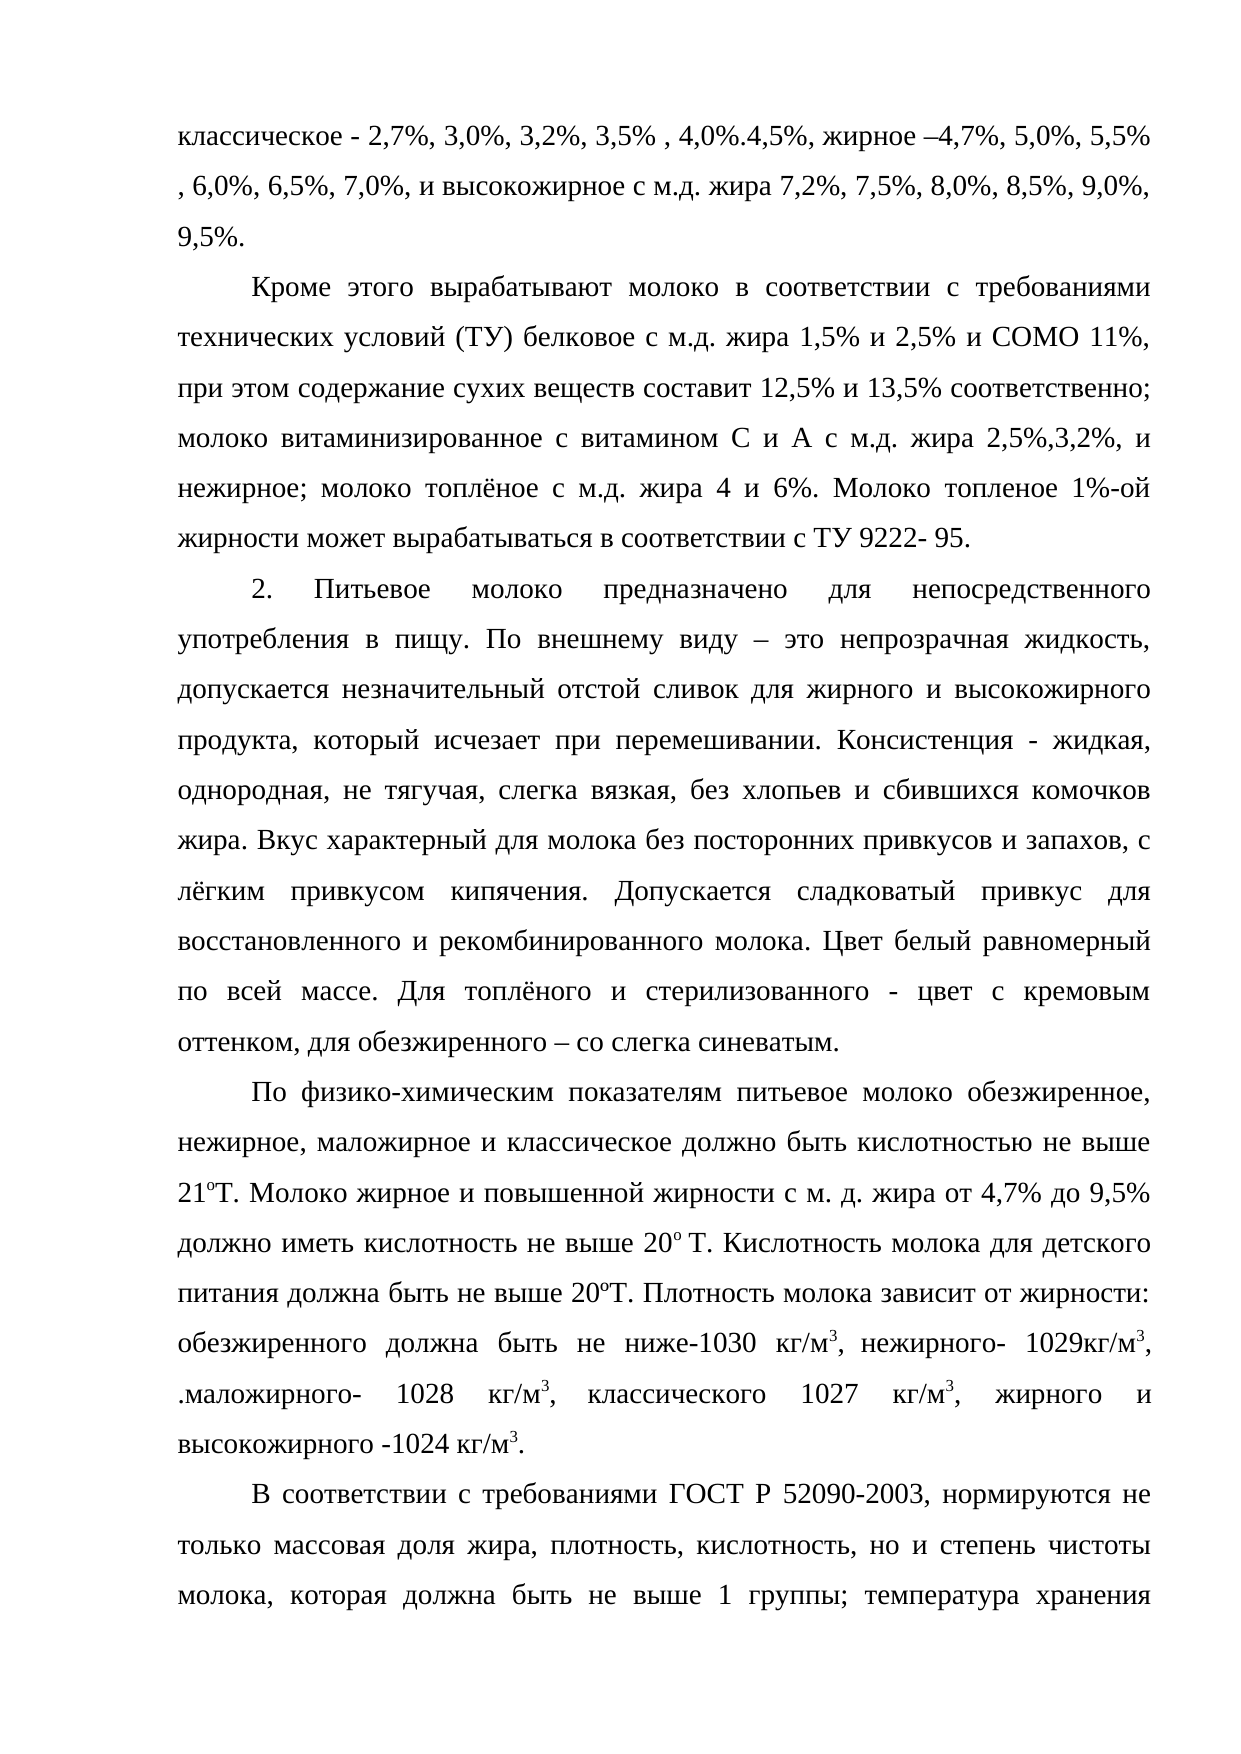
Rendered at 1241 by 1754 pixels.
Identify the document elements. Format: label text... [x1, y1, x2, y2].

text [177, 1477, 1152, 1611]
text 2. Питьевое молоко предназначено для непосредственного употребления в пищу. По внешнему виду – это непрозрачная жидкость, допускается незначительный отстой сливок для жирного и высокожирного продукта, который исчезает при перемешивании. Консистенция - жидкая, однородная, не тягучая, слегка вязкая, без хлопьев и сбившихся комочков жира. Вкус характерный для молока без посторонних привкусов и запахов, с лёгким привкусом кипячения. Допускается сладковатый привкус для восстановленного и рекомбинированного молока. Цвет белый равномерный по всей массе. Для топлёного и стерилизованного - цвет с кремовым оттенком, для обезжиренного – со слегка синеватым. [177, 571, 1152, 1057]
text По физико-химическим показателям питьевое молоко обезжиренное, нежирное, маложирное и классическое должно быть кислотностью не выше 21оТ. Молоко жирное и повышенной жирности с м. д. жира от 4,7% до 9,5% должно иметь кислотность не выше 20о Т. Кислотность молока для детского питания должна быть не выше 20ºТ. Плотность молока зависит от жирности: обезжиренного должна быть не ниже-1030 кг/м3, нежирного- 1029кг/м3, .маложирного- 1028 кг/м3, классического 1027 кг/м3, жирного и высокожирного -1024 кг/м3. [177, 1074, 1152, 1460]
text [177, 118, 1152, 252]
text Кроме этого вырабатывают молоко в соответствии с требованиями технических условий (ТУ) белковое с м.д. жира 1,5% и 2,5% и СОМО 11%, при этом содержание сухих веществ составит 12,5% и 13,5% соответственно; молоко витаминизированное с витамином С и А с м.д. жира 2,5%,3,2%, и нежирное; молоко топлёное с м.д. жира 4 и 6%. Молоко топленое 1%-ой жирности может вырабатываться в соответствии с ТУ 9222- 95. [177, 269, 1152, 554]
